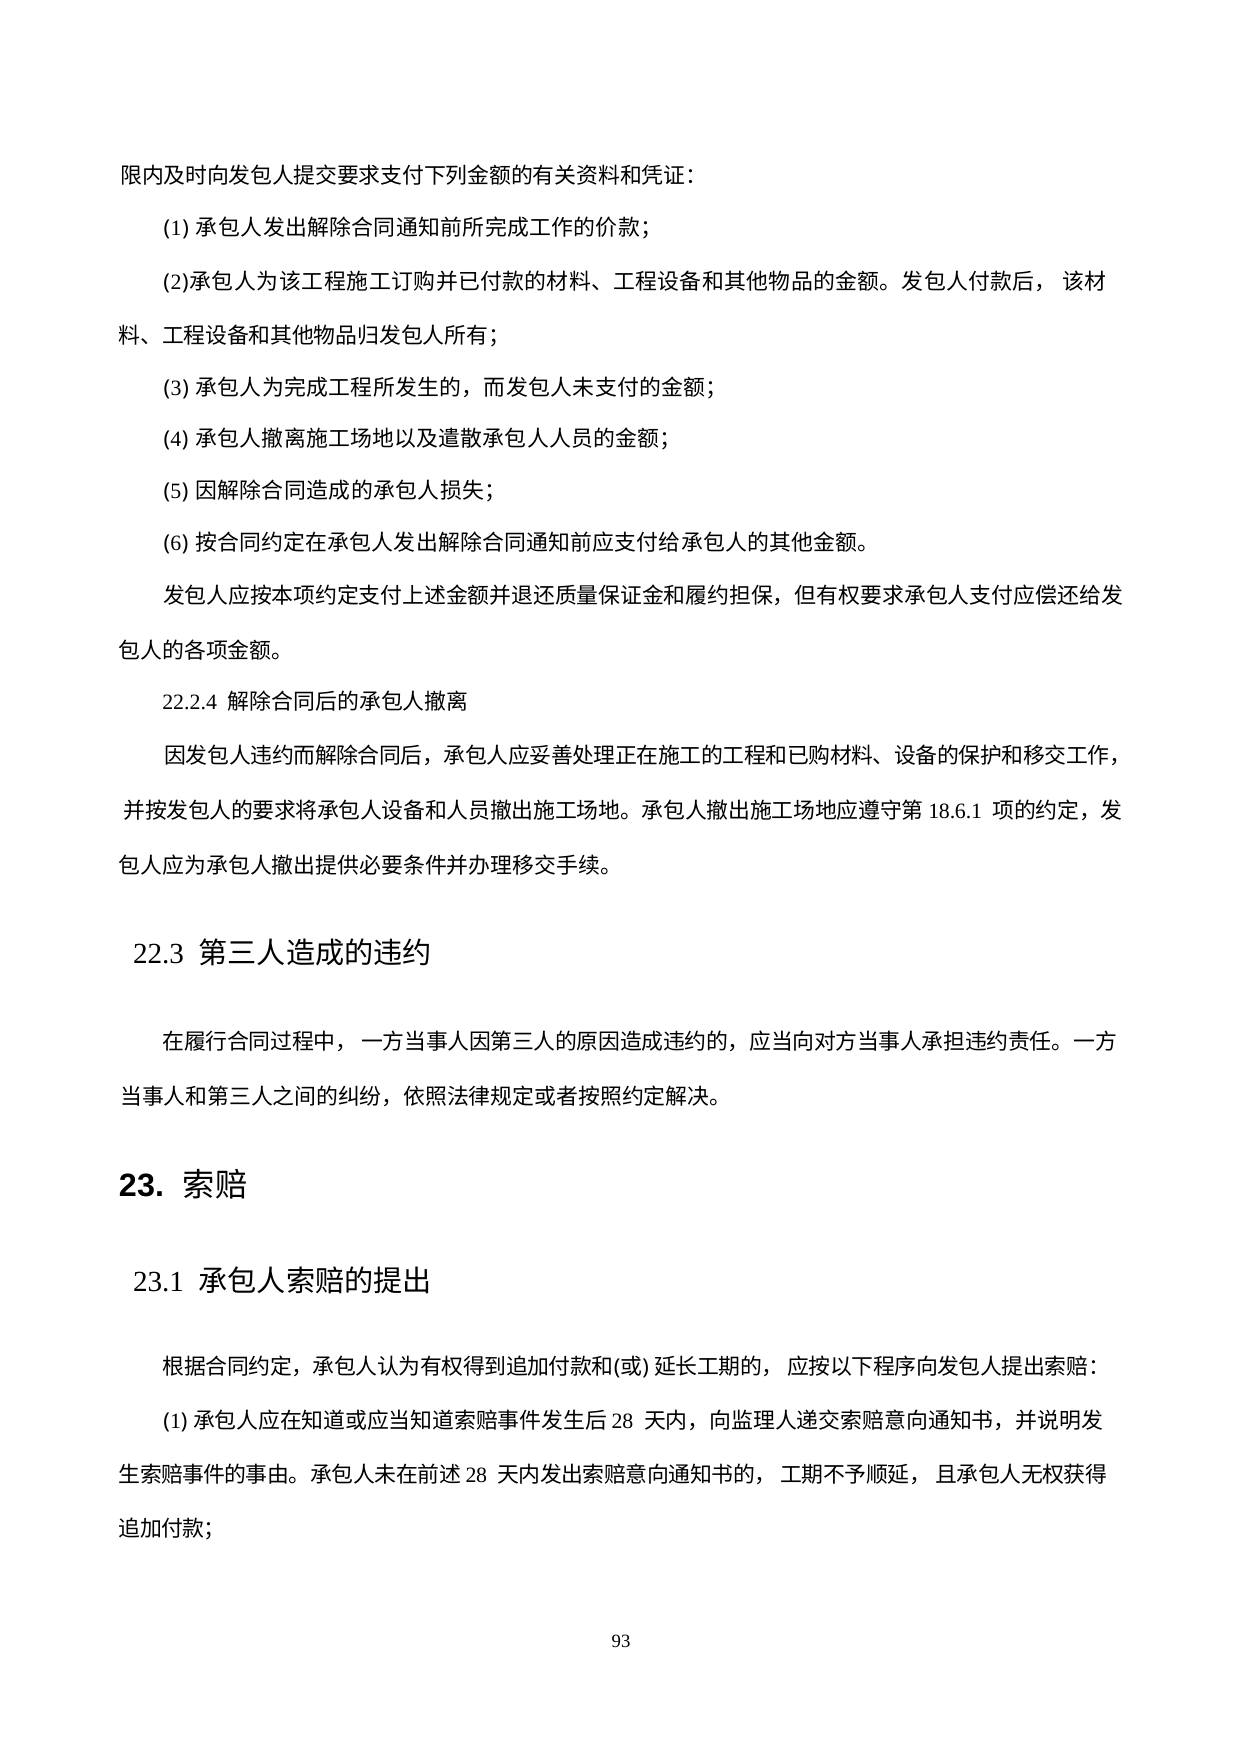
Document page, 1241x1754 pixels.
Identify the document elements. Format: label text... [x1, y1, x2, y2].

text 23.1 承包人索赔的提出 [133, 1260, 1129, 1299]
text (5) 因解除合同造成的承包人损失； [163, 475, 1129, 504]
text 22.2.4 解除合同后的承包人撤离 [162, 687, 1129, 716]
text (3) 承包人为完成工程所发生的，而发包人未支付的金额； [163, 372, 1129, 401]
text 23. 索赔 [119, 1162, 1129, 1205]
text 因发包人违约而解除合同后，承包人应妥善处理正在施工的工程和已购材料、设备的保护和移交工作， 并按发包人的要求将承包人设备和人员撤出施工场地。承包人撤出施工场地应遵守第 18.6.1 项的约定，发 包人应为承包人撤出提供必要条件并办理移交手续。 [119, 738, 1129, 879]
text (1) 承包人发出解除合同通知前所完成工作的价款； [163, 212, 1129, 241]
text (6) 按合同约定在承包人发出解除合同通知前应支付给承包人的其他金额。 [163, 527, 1129, 556]
text 22.3 第三人造成的违约 [133, 933, 1129, 971]
text (2)承包人为该工程施工订购并已付款的材料、工程设备和其他物品的金额。发包人付款后， 该材 料、工程设备和其他物品归发包人所有； [119, 264, 1122, 349]
text 根据合同约定，承包人认为有权得到追加付款和(或) 延长工期的， 应按以下程序向发包人提出索赔： [162, 1351, 1129, 1380]
text 限内及时向发包人提交要求支付下列金额的有关资料和凭证： [120, 160, 1129, 189]
text (1) 承包人应在知道或应当知道索赔事件发生后 28 天内，向监理人递交索赔意向通知书，并说明发 生索赔事件的事由。承包人未在前述 28 天内发出索赔意向通知书的， 工期不予顺延， 且承包人无权获得 追加付款； [119, 1403, 1123, 1543]
text (4) 承包人撤离施工场地以及遣散承包人人员的金额； [163, 423, 1129, 453]
text 在履行合同过程中， 一方当事人因第三人的原因造成违约的，应当向对方当事人承担违约责任。一方 当事人和第三人之间的纠纷，依照法律规定或者按照约定解决。 [120, 1024, 1123, 1110]
text 发包人应按本项约定支付上述金额并退还质量保证金和履约担保，但有权要求承包人支付应偿还给发 包人的各项金额。 [119, 578, 1123, 664]
